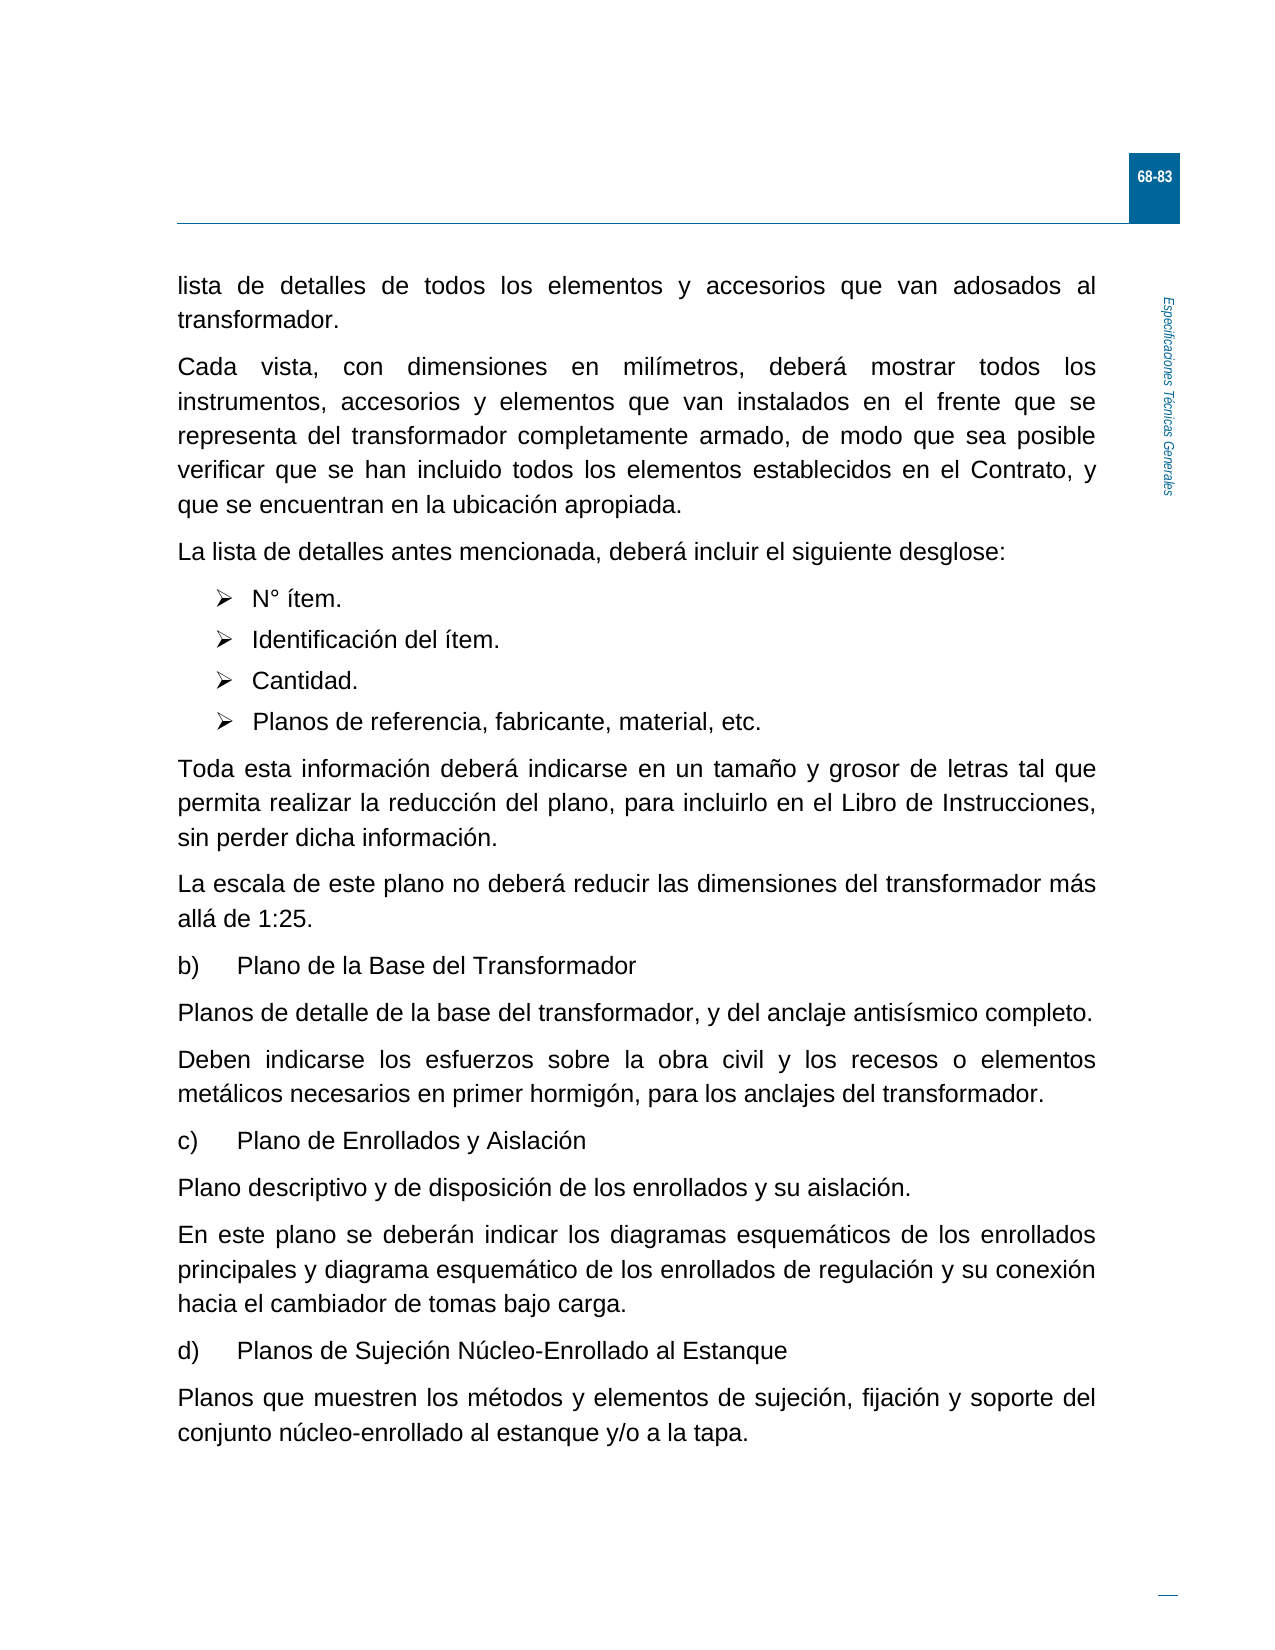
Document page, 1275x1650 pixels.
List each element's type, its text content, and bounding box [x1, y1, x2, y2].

text La escala de este plano no deberá reducir las dimensiones del transformador más allá de 1:25. [177, 869, 1098, 933]
text Planos que muestren los métodos y elementos de sujeción, fijación y soporte del conjunto núcleo-enrollado al estanque y/o a la tapa. [177, 1383, 1098, 1446]
list Plano de la Base del Transformador [177, 951, 1098, 980]
list Planos de Sujeción Núcleo-Enrollado al Estanque [177, 1336, 1098, 1365]
list Plano de Enrollados y Aislación [177, 1126, 1098, 1155]
text Deben indicarse los esfuerzos sobre la obra civil y los recesos o elementos metálicos necesarios en primer hormigón, para los anclajes del transformador. [177, 1045, 1098, 1108]
text Plano descriptivo y de disposición de los enrollados y su aislación. [177, 1173, 1098, 1202]
text Toda esta información deberá indicarse en un tamaño y grosor de letras tal que permita realizar la reducción del plano, para incluirlo en el Libro de Instrucciones, sin perder dicha información. [177, 753, 1098, 851]
list N° ítem. [214, 584, 1098, 613]
list Planos de referencia, fabricante, material, etc. [215, 706, 1098, 735]
list Cantidad. [214, 666, 1098, 694]
text En este plano se deberán indicar los diagramas esquemáticos de los enrollados principales y diagrama esquemático de los enrollados de regulación y su conexión hacia el cambiador de tomas bajo carga. [177, 1220, 1098, 1318]
text La lista de detalles antes mencionada, deberá incluir el siguiente desglose: [177, 537, 1098, 566]
text Cada vista, con dimensiones en milímetros, deberá mostrar todos los instrumentos, accesorios y elementos que van instalados en el frente que se representa del transformador completamente armado, de modo que sea posible verificar que se han incluido todos los elementos establecidos en el Contrato, y que se encuentran en la ubicación apropiada. [177, 352, 1098, 519]
list Identificación del ítem. [214, 625, 1098, 654]
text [177, 271, 1098, 334]
text Planos de detalle de la base del transformador, y del anclaje antisísmico completo. [177, 998, 1098, 1027]
